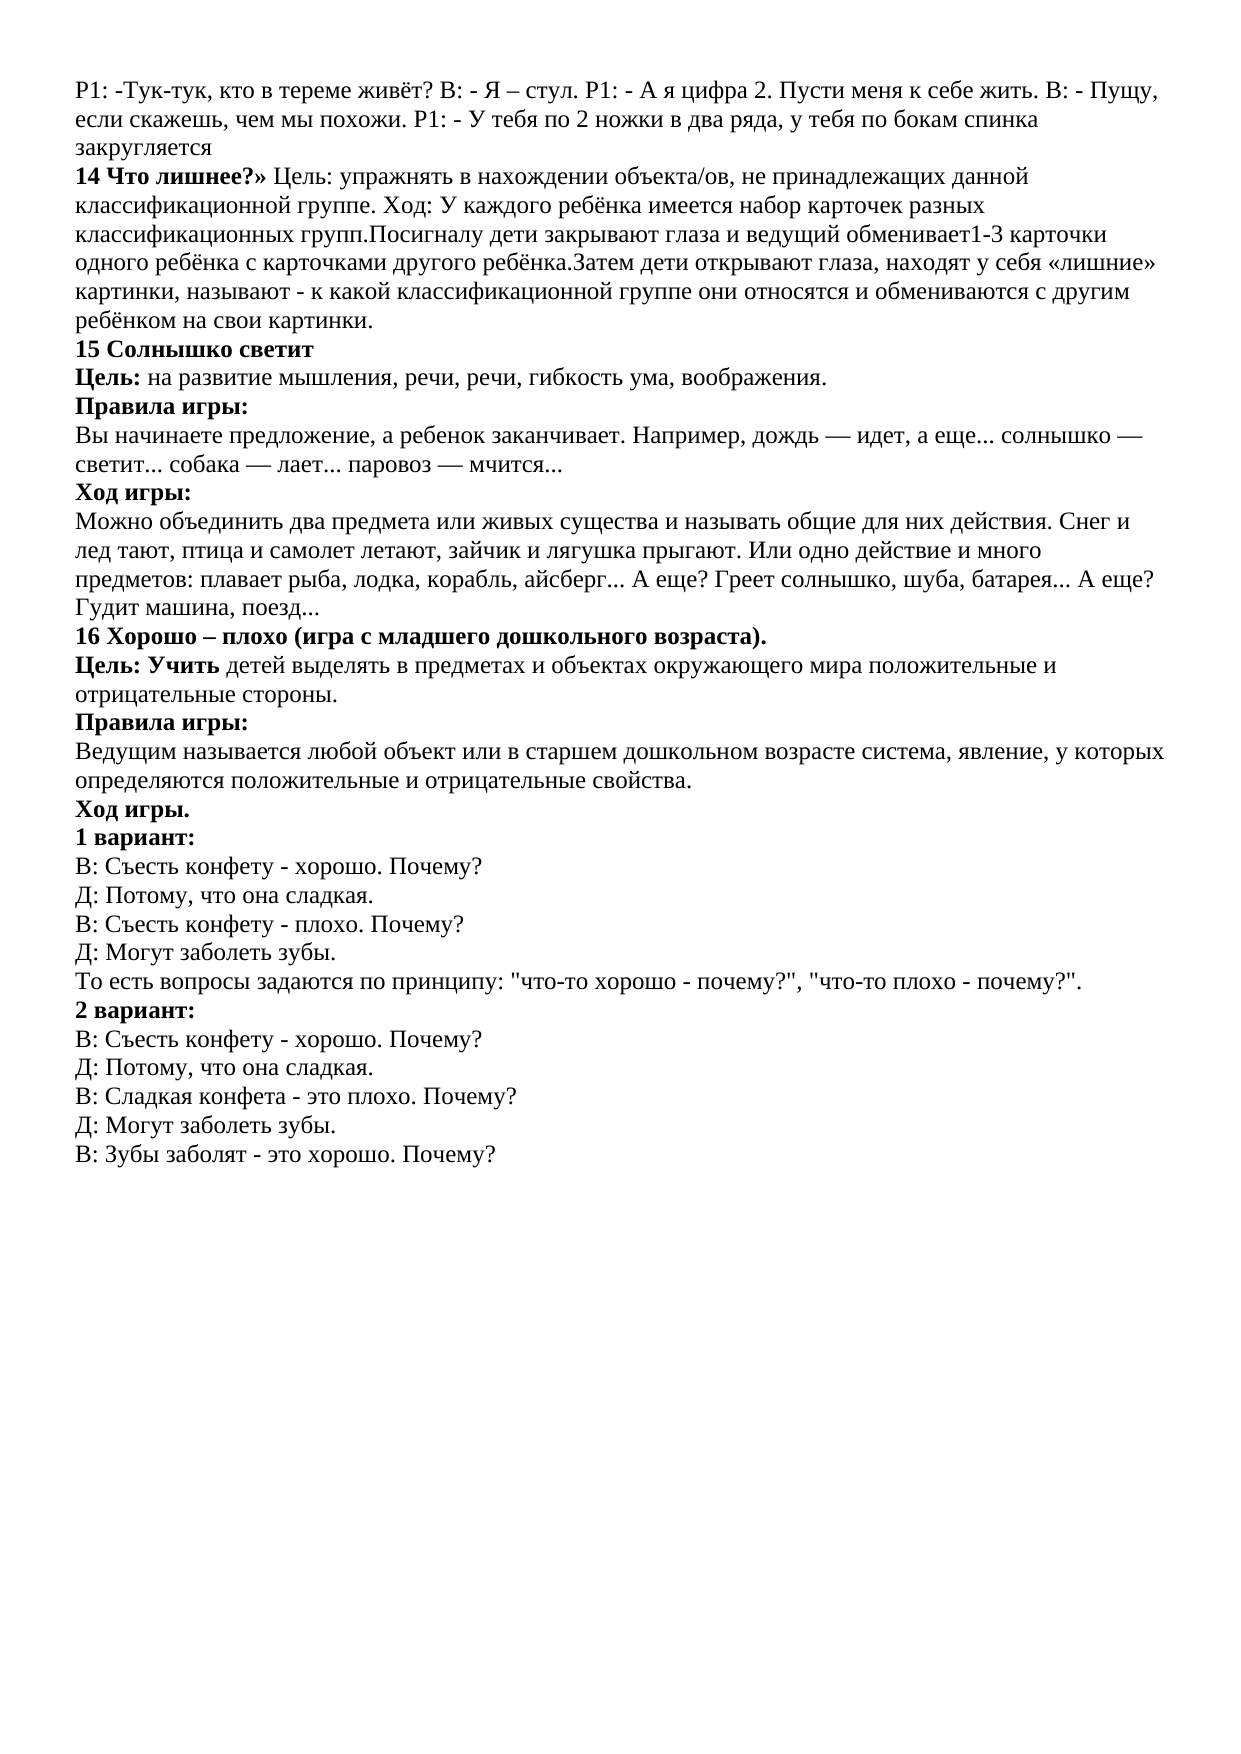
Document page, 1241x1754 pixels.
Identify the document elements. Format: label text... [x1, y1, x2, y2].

text Д: Могут заболеть зубы. [75, 937, 1165, 966]
text Ведущим называется любой объект или в старшем дошкольном возрасте система, явление, у которых определяются положительные и отрицательные свойства. [75, 736, 1165, 794]
text 15 Солнышко светит [75, 334, 1165, 362]
text Можно объединить два предмета или живых существа и называть общие для них действия. Снег и лед тают, птица и самолет летают, зайчик и лягушка прыгают. Или одно действие и много предметов: плавает рыба, лодка, корабль, айсберг... А еще? Греет солнышко, шуба, батарея... А еще? Гудит машина, поезд... [75, 506, 1165, 621]
text Р1: -Тук-тук, кто в тереме живёт? В: - Я – стул. Р1: - А я цифра 2. Пусти меня к себе жить. В: - Пущу, если скажешь, чем мы похожи. Р1: - У тебя по 2 ножки в два ряда, у тебя по бокам спинка закругляется [75, 75, 1165, 161]
text Д: Могут заболеть зубы. [75, 1110, 1165, 1139]
text Цель: Учить детей выделять в предметах и объектах окружающего мира положительные и отрицательные стороны. [75, 650, 1165, 707]
text Правила игры: [75, 707, 1165, 736]
text В: Сладкая конфета - это плохо. Почему? [75, 1081, 1165, 1110]
text В: Съесть конфету - хорошо. Почему? [75, 1024, 1165, 1052]
text 16 Хорошо – плохо (игра с младшего дошкольного возраста). [75, 621, 1165, 650]
text В: Съесть конфету - хорошо. Почему? [75, 851, 1165, 880]
text 2 вариант: [75, 995, 1165, 1024]
text То есть вопросы задаются по принципу: "что-то хорошо - почему?", "что-то плохо - почему?". [75, 966, 1165, 995]
text 1 вариант: [75, 822, 1165, 851]
text Вы начинаете предложение, а ребенок заканчивает. Например, дождь — идет, а еще... солнышко — светит... собака — лает... паровоз — мчится... [75, 420, 1165, 477]
text Д: Потому, что она сладкая. [75, 1052, 1165, 1081]
text Правила игры: [75, 391, 1165, 420]
text В: Съесть конфету - плохо. Почему? [75, 909, 1165, 937]
text Ход игры. [75, 794, 1165, 822]
text В: Зубы заболят - это хорошо. Почему? [75, 1139, 1165, 1167]
text 14 Что лишнее?» Цель: упражнять в нахождении объекта/ов, не принадлежащих данной классификационной группе. Ход: У каждого ребёнка имеется набор карточек разных классификационных групп.Посигналу дети закрывают глаза и ведущий обменивает1-3 карточки одного ребёнка с карточками другого ребёнка.Затем дети открывают глаза, находят у себя «лишние» картинки, называют - к какой классификационной группе они относятся и обмениваются с другим ребёнком на свои картинки. [75, 161, 1165, 334]
text Ход игры: [75, 477, 1165, 506]
text Д: Потому, что она сладкая. [75, 880, 1165, 909]
text Цель: на развитие мышления, речи, речи, гибкость ума, воображения. [75, 362, 1165, 391]
